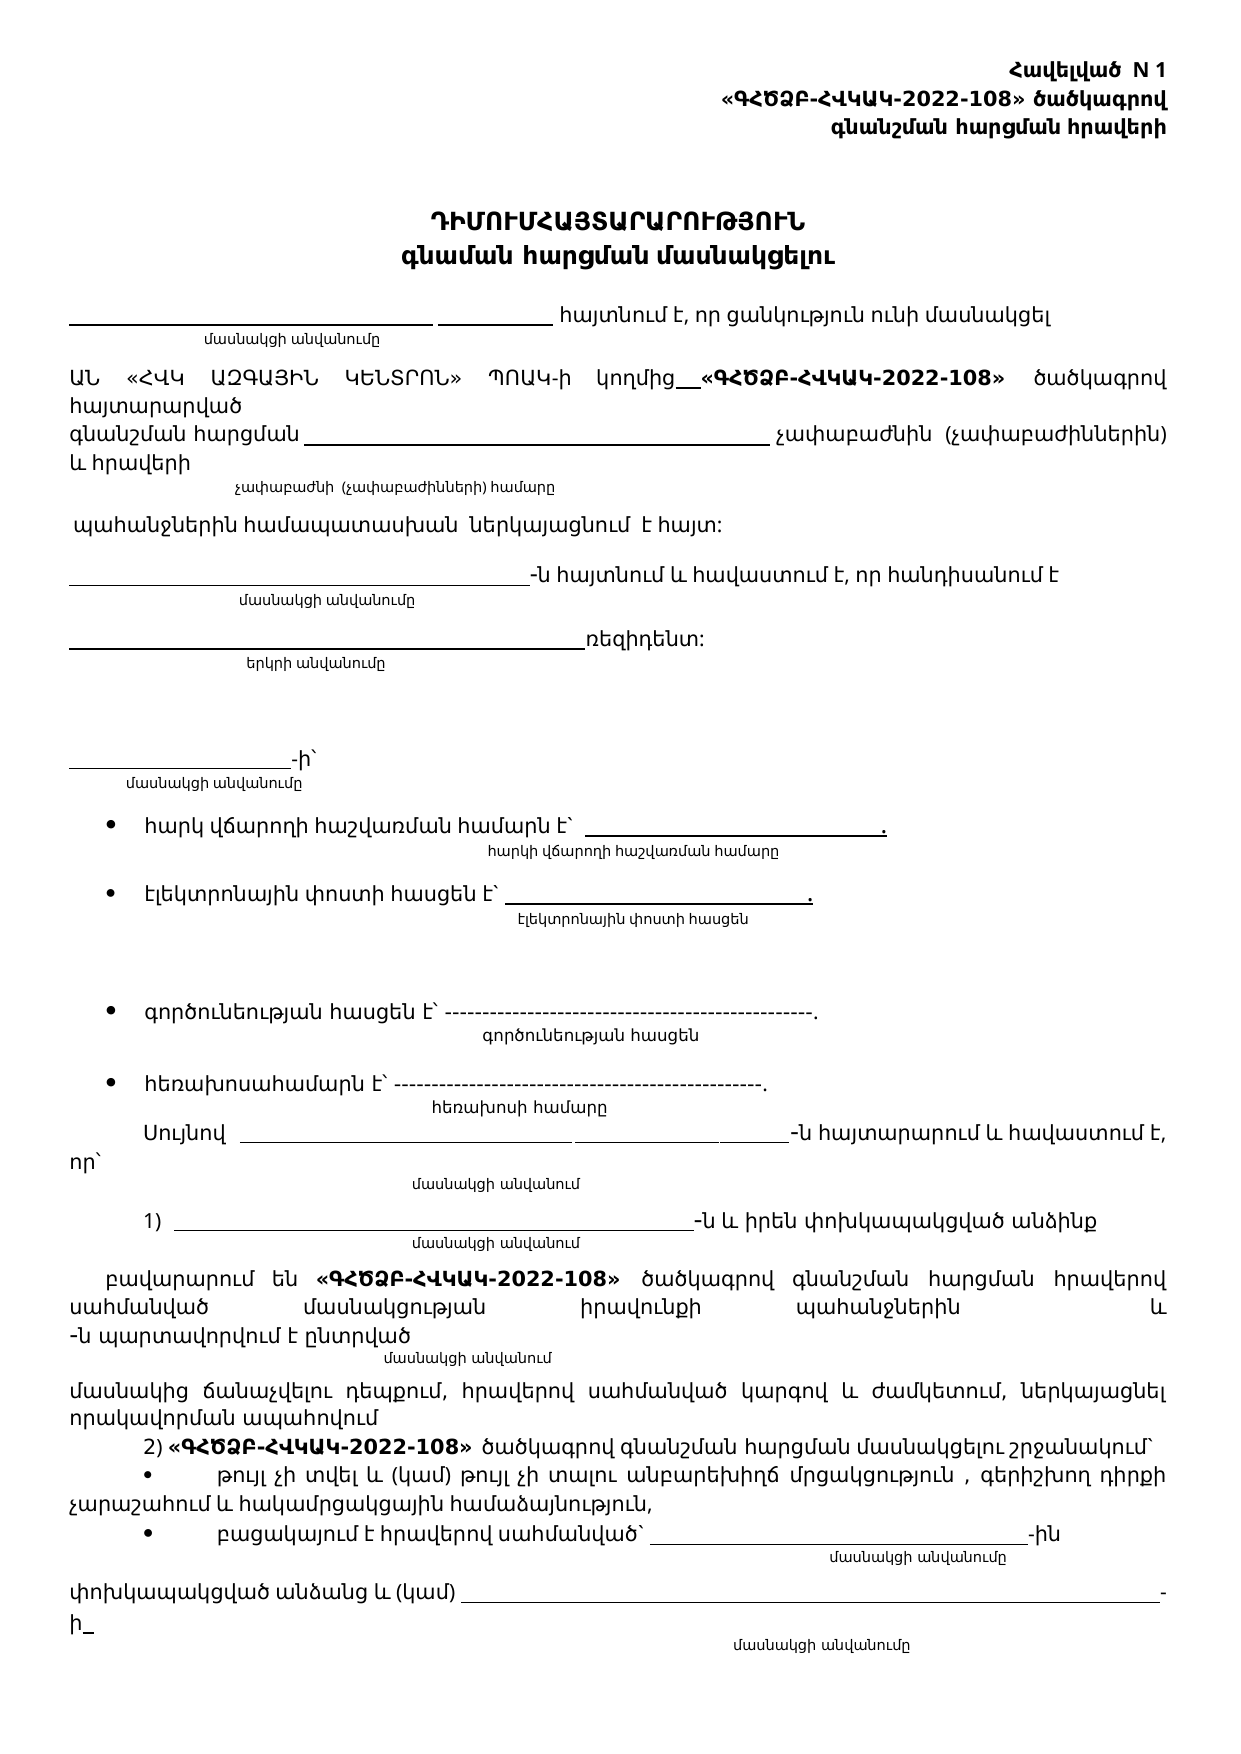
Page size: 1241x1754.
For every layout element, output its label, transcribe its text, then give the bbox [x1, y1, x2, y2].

text հարկի վճարողի հաշվառման համարը [69, 840, 1167, 874]
list գործունեության հասցեն է՝ -------------------------------------------------. [107, 997, 1167, 1026]
text մասնակցի անվանումը [69, 1548, 1167, 1577]
text մասնակից ճանաչվելու դեպքում, հրավերով սահմանված կարգով և ժամկետում, ներկայացնել որակավորման ապահովում [69, 1379, 1167, 1432]
list էլեկտրոնային փոստի հասցեն է` . [107, 874, 1167, 908]
text ռեզիդենտ: [69, 624, 1167, 653]
text բավարարում են «ԳՀԾՁԲ-ՀՎԿԱԿ-2022-108» ծածկագրով գնանշման հարցման հրավերով սահմանված մասնակցության իրավունքի պահանջներին և -ն պարտավորվում է ընտրված [69, 1264, 1167, 1350]
subtitle գնաման հարցման մասնակցելու [69, 237, 1167, 271]
text մասնակցի անվանումը [69, 590, 1167, 624]
text հայտնում է, որ ցանկություն ունի մասնակցել [69, 300, 1167, 329]
text ԴԻՄՈՒՄՀԱՅՏԱՐԱՐՈՒԹՅՈՒՆ [69, 203, 1167, 237]
text չափաբաժնի (չափաբաժինների) համարը [69, 476, 1167, 511]
text էլեկտրոնային փոստի հասցեն [69, 908, 1167, 943]
text մասնակցի անվանումը [69, 1637, 1167, 1666]
text պահանջներին համապատասխան ներկայացնում է հայտ: [69, 511, 1167, 539]
text ԱՆ «ՀՎԿ ԱԶԳԱՅԻՆ ԿԵՆՏՐՈՆ» ՊՈԱԿ-ի կողմից «ԳՀԾՁԲ-ՀՎԿԱԿ-2022-108» ծածկագրով հայտարարված [69, 363, 1167, 419]
text «ԳՀԾՁԲ-ՀՎԿԱԿ-2022-108» ծածկագրով [69, 84, 1167, 112]
text փոխկապակցված անձանց և (կամ) -ի [69, 1577, 1167, 1637]
text գործունեության հասցեն [69, 1026, 1167, 1045]
text մասնակցի անվանումը [69, 772, 1167, 806]
text հեռախոսի համարը [69, 1098, 1167, 1117]
text գնանշման հարցման հրավերի [69, 112, 1167, 141]
list հեռախոսահամարն է՝ -------------------------------------------------. [107, 1069, 1167, 1098]
text -ի՝ [69, 744, 1167, 772]
text Սույնով -ն հայտարարում և հավաստում է, որ՝ [69, 1117, 1167, 1176]
text 2) «ԳՀԾՁԲ-ՀՎԿԱԿ-2022-108» ծածկագրով գնանշման հարցման մասնակցելու շրջանակում` [69, 1432, 1167, 1460]
text Հավելված N 1 [69, 56, 1167, 84]
text մասնակցի անվանում [69, 1234, 1167, 1264]
text գնանշման հարցման չափաբաժնին (չափաբաժիններին) և հրավերի [69, 419, 1167, 476]
text մասնակցի անվանում [69, 1350, 1167, 1379]
text 1) -ն և իրեն փոխկապակցված անձինք [69, 1205, 1167, 1234]
text -ն հայտնում և հավաստում է, որ հանդիսանում է [69, 556, 1167, 590]
text երկրի անվանումը [69, 653, 1167, 687]
text մասնակցի անվանում [69, 1176, 1167, 1205]
list հարկ վճարողի հաշվառման համարն է` . [107, 806, 1167, 840]
list թույլ չի տվել և (կամ) թույլ չի տալու անբարեխիղճ մրցակցություն , գերիշխող դիրքի չարաշահում և հակամրցակցային համաձայնություն, [69, 1460, 1167, 1517]
text մասնակցի անվանումը [69, 329, 1167, 363]
list բացակայում է հրավերով սահմանված` -ին [69, 1517, 1167, 1548]
